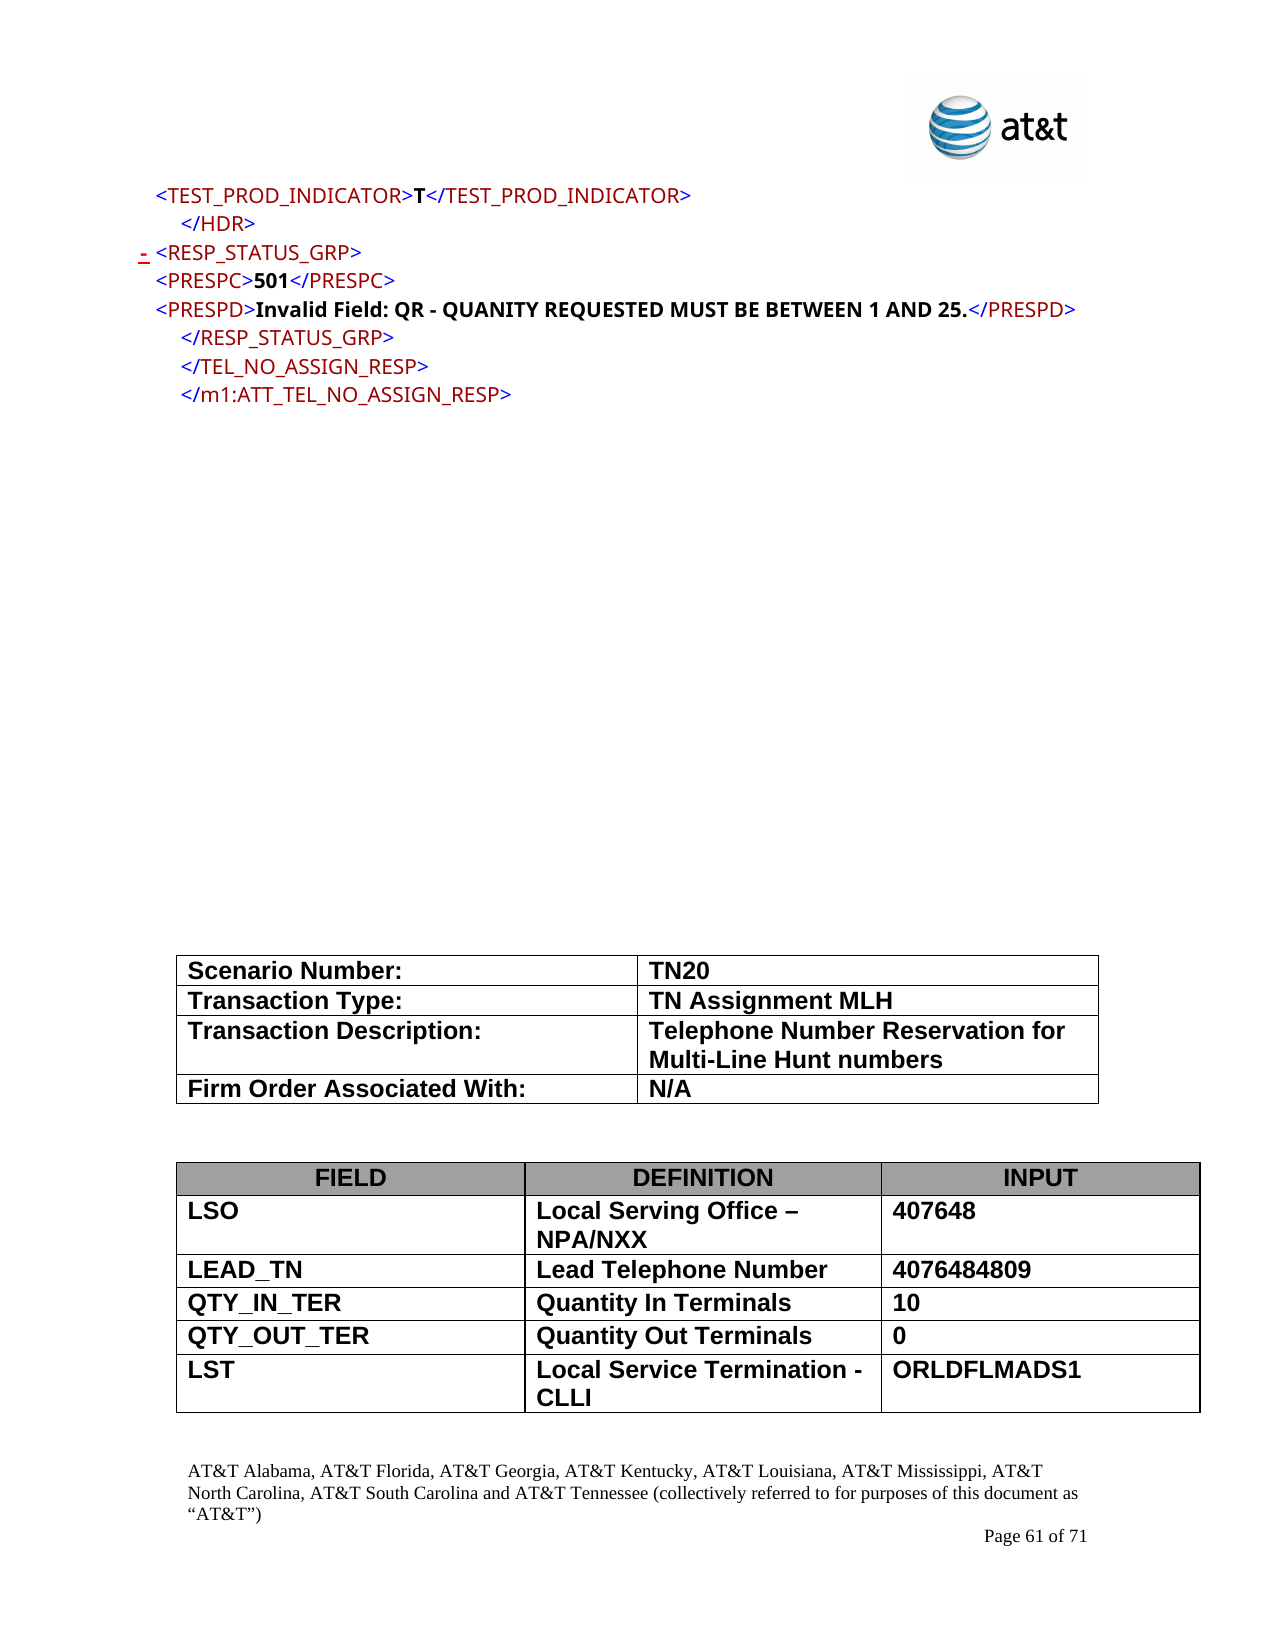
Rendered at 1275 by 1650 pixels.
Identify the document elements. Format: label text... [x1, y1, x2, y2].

text - <RESP_STATUS_GRP> [137, 238, 1087, 266]
picture [908, 74, 1088, 181]
text </TEL_NO_ASSIGN_RESP> [162, 352, 1087, 381]
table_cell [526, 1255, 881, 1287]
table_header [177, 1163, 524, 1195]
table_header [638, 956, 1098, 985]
text </RESP_STATUS_GRP> [162, 323, 1087, 352]
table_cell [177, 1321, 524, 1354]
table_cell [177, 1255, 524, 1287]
text </HDR> [162, 209, 1087, 238]
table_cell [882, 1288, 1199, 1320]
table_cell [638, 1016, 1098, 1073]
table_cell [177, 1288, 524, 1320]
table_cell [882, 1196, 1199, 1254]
text <TEST_PROD_INDICATOR>T</TEST_PROD_INDICATOR> [137, 181, 1087, 209]
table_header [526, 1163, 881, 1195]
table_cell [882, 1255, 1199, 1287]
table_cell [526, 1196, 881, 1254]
text </m1:ATT_TEL_NO_ASSIGN_RESP> [162, 381, 1087, 409]
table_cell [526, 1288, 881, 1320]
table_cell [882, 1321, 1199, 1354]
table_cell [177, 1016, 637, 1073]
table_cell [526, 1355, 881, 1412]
text <PRESPC>501</PRESPC> [137, 266, 1087, 295]
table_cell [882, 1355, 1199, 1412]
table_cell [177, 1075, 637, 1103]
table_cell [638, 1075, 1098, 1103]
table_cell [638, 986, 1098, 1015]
text <PRESPD>Invalid Field: QR - QUANITY REQUESTED MUST BE BETWEEN 1 AND 25.</PRESPD> [137, 295, 1087, 323]
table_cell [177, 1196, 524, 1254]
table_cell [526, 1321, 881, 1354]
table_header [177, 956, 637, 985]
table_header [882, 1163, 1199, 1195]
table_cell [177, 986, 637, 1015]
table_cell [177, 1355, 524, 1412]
